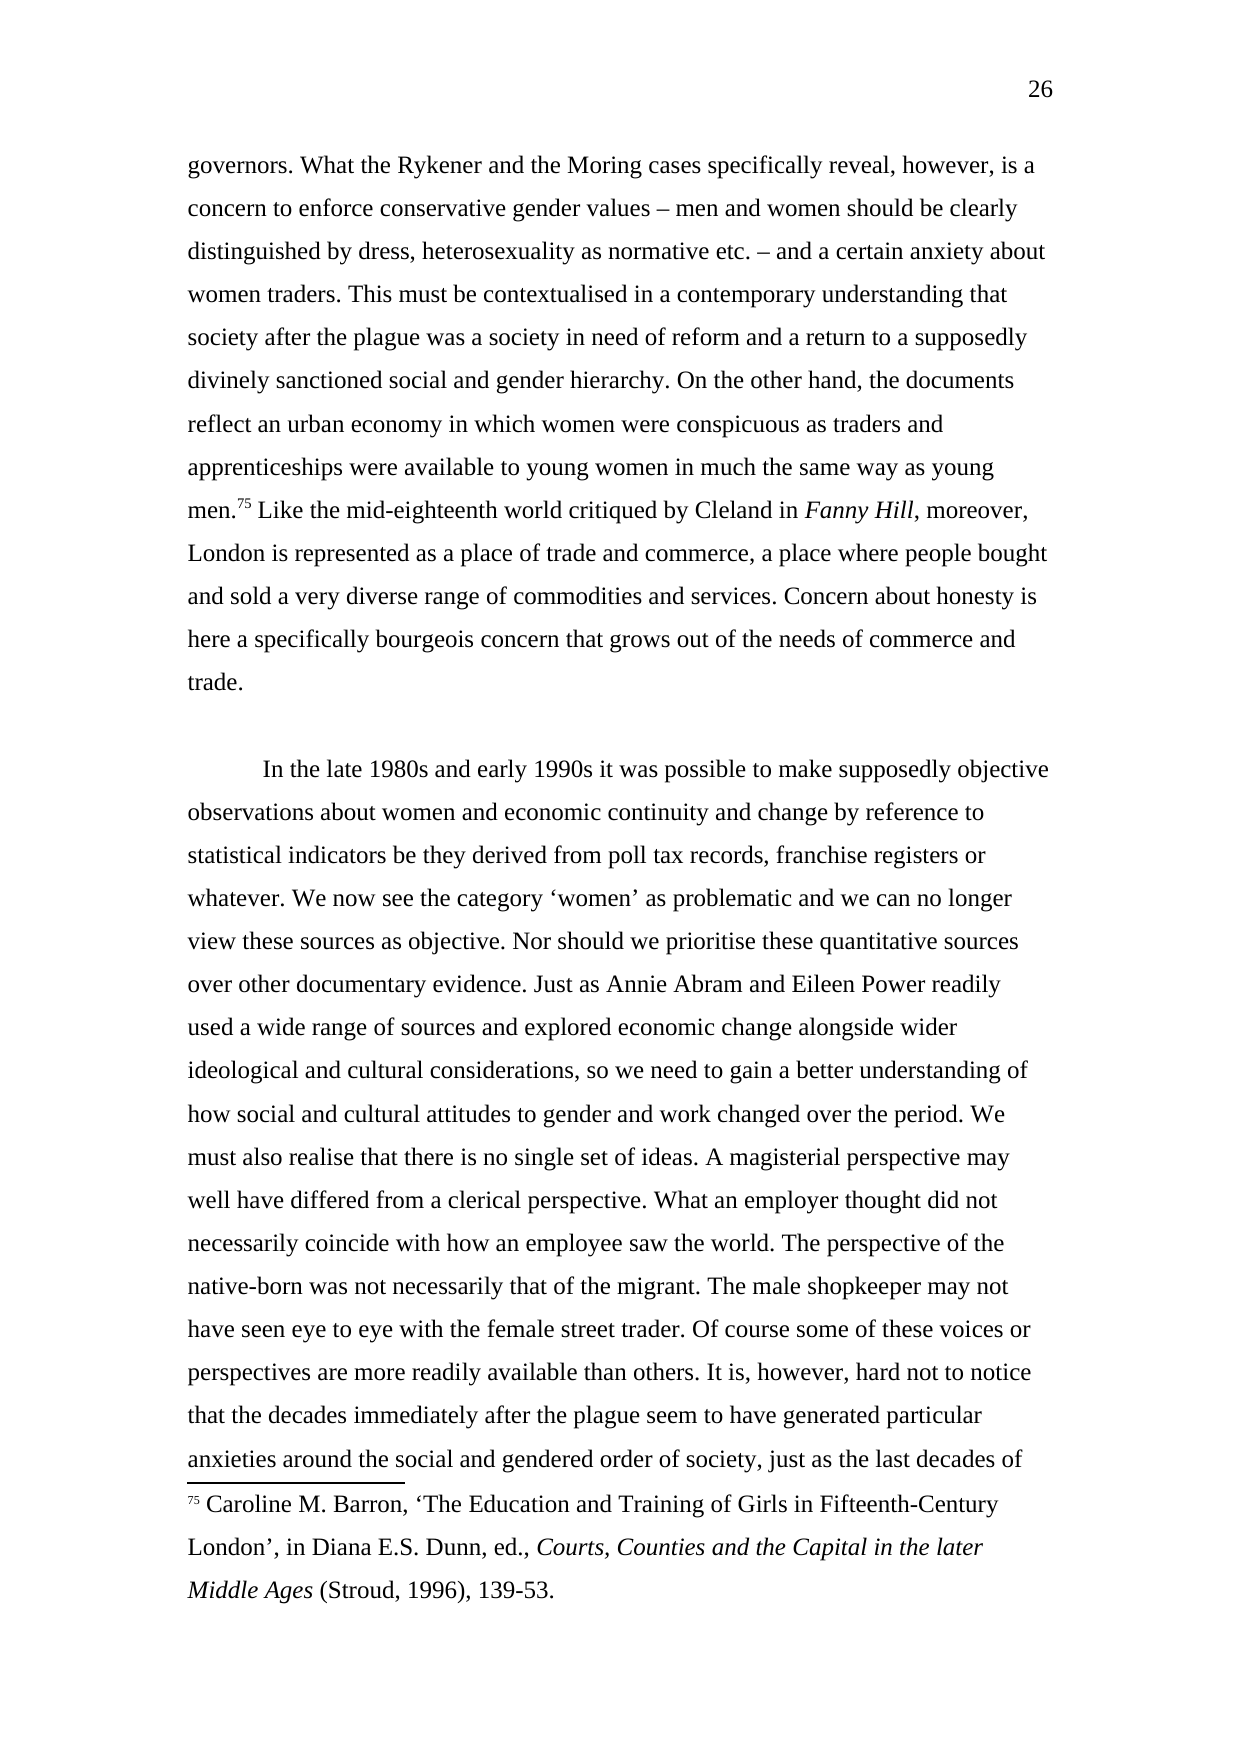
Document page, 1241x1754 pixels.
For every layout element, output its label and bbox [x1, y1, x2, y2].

text [187, 150, 1053, 696]
text [187, 754, 1053, 1472]
